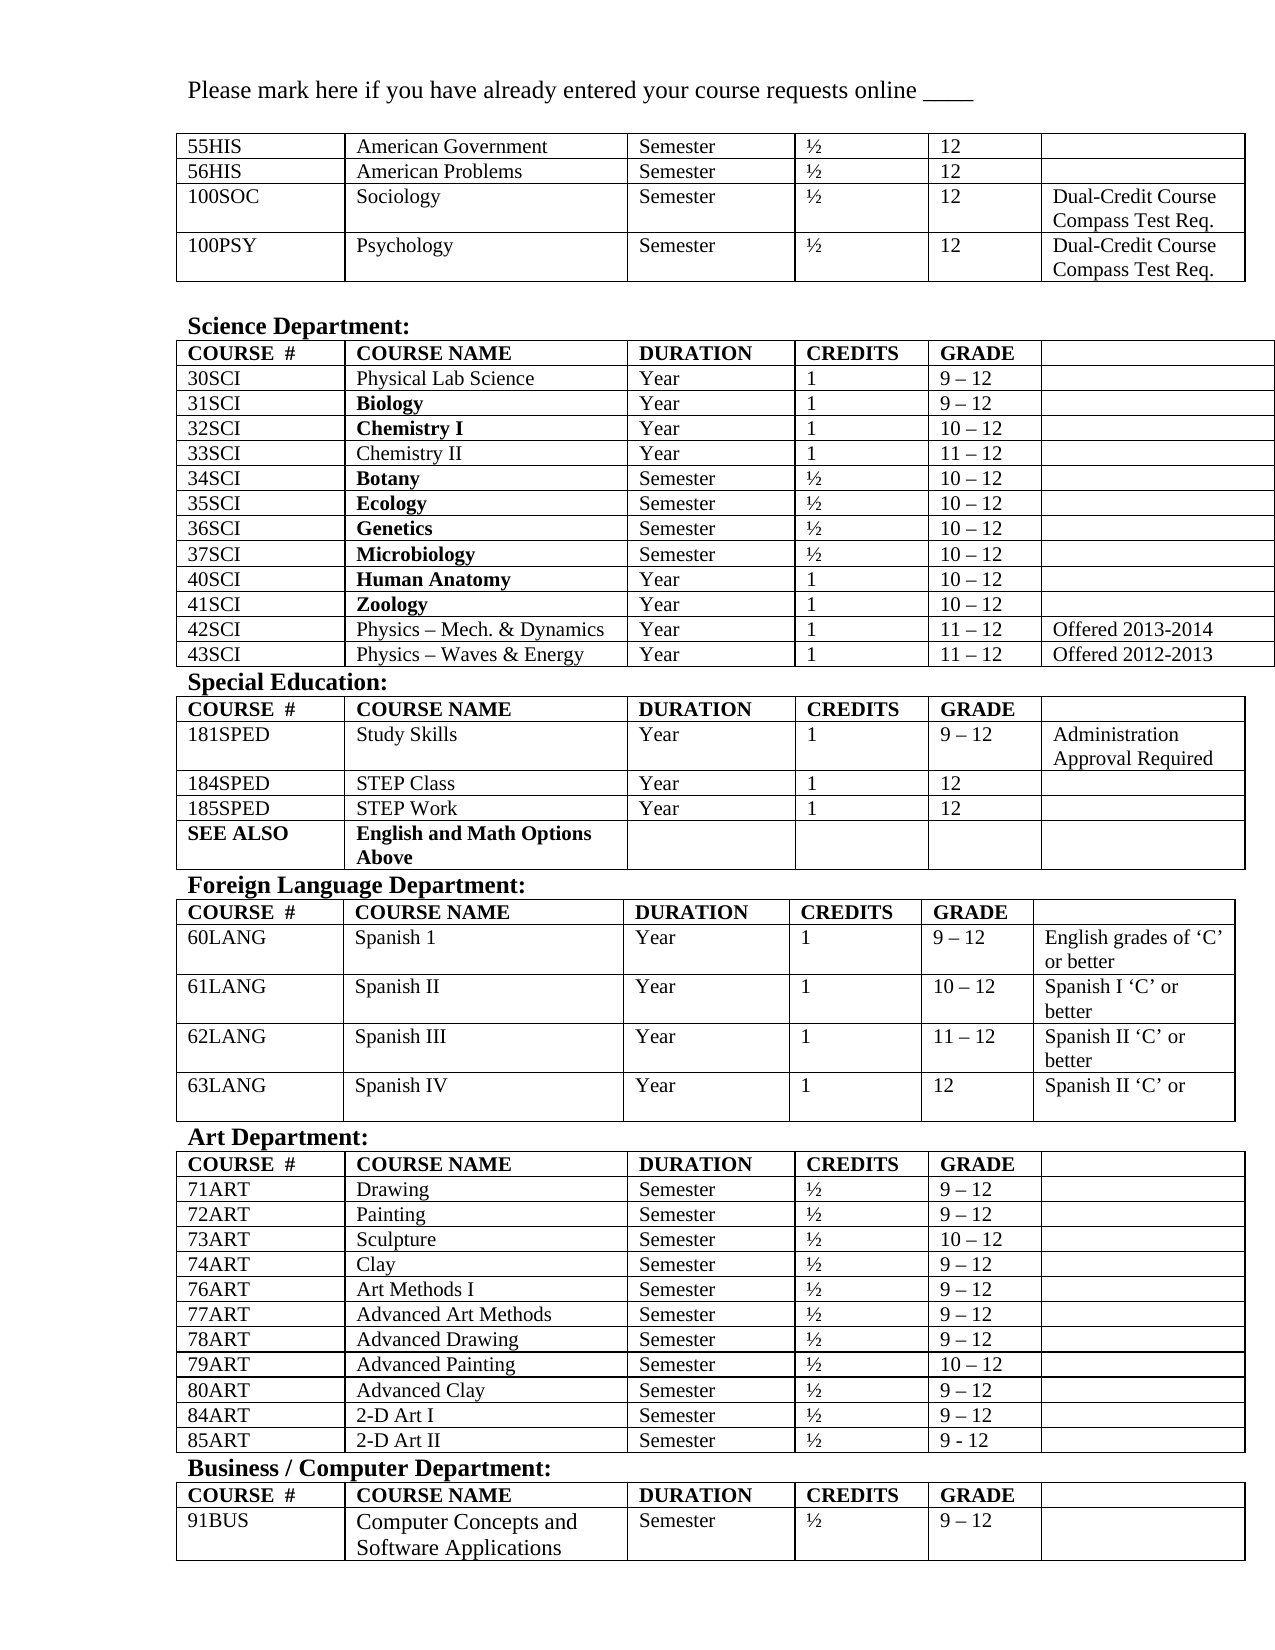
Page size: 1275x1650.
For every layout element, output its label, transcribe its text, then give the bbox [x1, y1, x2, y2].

table_cell Spanish 1 [344, 925, 623, 973]
table_cell [1042, 1227, 1244, 1251]
table_cell ½ [796, 541, 928, 566]
table_cell Administration Approval Required [1042, 722, 1244, 770]
table_cell Study Skills [345, 722, 627, 770]
table_cell 80ART [177, 1378, 344, 1402]
table_header CREDITS [796, 341, 928, 365]
table_cell Sculpture [346, 1227, 627, 1251]
table_cell Clay [346, 1252, 627, 1276]
table_cell 77ART [177, 1302, 344, 1326]
table_cell Year [628, 642, 794, 666]
table_cell Advanced Painting [346, 1353, 627, 1376]
table_cell 41SCI [177, 592, 344, 616]
table_cell 10 – 12 [929, 567, 1041, 591]
table_cell Chemistry II [346, 441, 627, 465]
table_cell Spanish II ‘C’ or [1034, 1073, 1234, 1121]
table_cell ½ [796, 1302, 928, 1326]
table_cell 63LANG [177, 1073, 343, 1121]
table_cell 35SCI [177, 491, 344, 515]
table_cell Offered 2012-2013 [1042, 642, 1274, 666]
table_cell 11 – 12 [929, 441, 1041, 465]
table_cell 1 [790, 925, 921, 973]
table_cell ½ [796, 1353, 928, 1376]
table_cell 42SCI [177, 617, 344, 641]
table_cell 1 [796, 441, 928, 465]
table_cell 1 [796, 366, 928, 390]
table_cell ½ [796, 134, 928, 158]
table_cell 32SCI [177, 416, 344, 440]
table_cell 12 [929, 134, 1041, 158]
table_cell 1 [796, 796, 928, 820]
table_header [1042, 697, 1244, 721]
table_cell 62LANG [177, 1024, 343, 1072]
table_cell Human Anatomy [346, 567, 627, 591]
table_cell 10 – 12 [929, 1353, 1041, 1376]
table_cell Year [628, 771, 795, 795]
table_cell 60LANG [177, 925, 343, 973]
table_header GRADE [929, 697, 1041, 721]
table_cell 9 – 12 [929, 1508, 1041, 1560]
table_cell Year [624, 975, 789, 1023]
table_header COURSE # [177, 900, 343, 924]
table_cell Art Methods I [346, 1277, 627, 1301]
table_cell 73ART [177, 1227, 344, 1251]
table_cell Year [628, 366, 794, 390]
table_cell [1042, 441, 1274, 465]
table_cell 9 – 12 [929, 1403, 1041, 1427]
table_cell 1 [796, 722, 928, 770]
table_cell Biology [346, 391, 627, 415]
table_cell Semester [628, 1227, 794, 1251]
table_cell Zoology [346, 592, 627, 616]
table_cell [929, 821, 1041, 869]
table_cell Spanish IV [344, 1073, 623, 1121]
table_cell [1042, 1403, 1244, 1427]
table_cell [1042, 1327, 1244, 1351]
table_cell [1042, 1353, 1244, 1376]
table_cell Spanish II ‘C’ or better [1034, 1024, 1234, 1072]
table_cell ½ [796, 184, 928, 232]
table_cell [1042, 796, 1244, 820]
table_cell 11 – 12 [922, 1024, 1033, 1072]
table_cell Year [628, 416, 794, 440]
table_cell [796, 821, 928, 869]
table_cell 34SCI [177, 466, 344, 490]
table_cell [1042, 567, 1274, 591]
table_cell Chemistry I [346, 416, 627, 440]
table_cell 9 – 12 [929, 722, 1041, 770]
table_cell Semester [628, 1353, 794, 1376]
table_cell [1042, 1428, 1244, 1452]
table_cell Semester [628, 1508, 794, 1560]
table_cell 43SCI [177, 642, 344, 666]
table_cell Spanish III [344, 1024, 623, 1072]
table_cell 2-D Art II [346, 1428, 627, 1452]
table_header CREDITS [796, 1483, 928, 1507]
table_cell 10 – 12 [929, 416, 1041, 440]
table_cell Semester [628, 491, 794, 515]
table_cell 9 – 12 [929, 1277, 1041, 1301]
table_cell 10 – 12 [929, 541, 1041, 566]
table_cell [1042, 516, 1274, 540]
table_cell Genetics [346, 516, 627, 540]
table_header [1042, 1152, 1244, 1176]
table_cell Semester [628, 1302, 794, 1326]
table_cell Drawing [346, 1177, 627, 1201]
table_cell 10 – 12 [929, 1227, 1041, 1251]
table_header GRADE [929, 1152, 1041, 1176]
table_header DURATION [628, 1483, 794, 1507]
table_cell Year [624, 1024, 789, 1072]
table_cell 10 – 12 [922, 975, 1033, 1023]
text Business / Computer Department: [187, 1453, 1087, 1482]
table_cell 1 [790, 1073, 921, 1121]
table_cell Year [628, 567, 794, 591]
table_cell 56HIS [177, 159, 344, 183]
table_cell 10 – 12 [929, 592, 1041, 616]
text Special Education: [187, 667, 1087, 696]
table_cell ½ [796, 1403, 928, 1427]
table_cell 12 [929, 233, 1041, 281]
table_cell Year [628, 722, 795, 770]
table_cell ½ [796, 1177, 928, 1201]
text Foreign Language Department: [187, 870, 1087, 899]
table_cell Spanish II [344, 975, 623, 1023]
table_cell 181SPED [177, 722, 344, 770]
table_cell [1042, 134, 1244, 158]
table_cell [1042, 592, 1274, 616]
table_cell ½ [796, 1202, 928, 1226]
table_cell 78ART [177, 1327, 344, 1351]
table_cell [1042, 1508, 1244, 1560]
table_cell Semester [628, 1403, 794, 1427]
table_cell 11 – 12 [929, 642, 1041, 666]
table_cell 1 [796, 642, 928, 666]
table_cell 184SPED [177, 771, 344, 795]
table_cell 30SCI [177, 366, 344, 390]
table_cell 100PSY [177, 233, 344, 281]
table_cell 79ART [177, 1353, 344, 1376]
text Art Department: [187, 1122, 1087, 1151]
table_cell ½ [796, 466, 928, 490]
table_cell Botany [346, 466, 627, 490]
table_cell Sociology [346, 184, 627, 232]
table_cell 31SCI [177, 391, 344, 415]
table_cell Year [624, 925, 789, 973]
table_cell Year [624, 1073, 789, 1121]
table_cell 9 – 12 [929, 391, 1041, 415]
table_cell [1042, 771, 1244, 795]
table_cell STEP Work [345, 796, 627, 820]
table_header COURSE NAME [346, 1483, 627, 1507]
table_cell ½ [796, 1227, 928, 1251]
table_header COURSE # [177, 1483, 344, 1507]
table_cell Semester [628, 159, 794, 183]
table_cell 40SCI [177, 567, 344, 591]
table_cell ½ [796, 1252, 928, 1276]
table_cell 76ART [177, 1277, 344, 1301]
table_cell [1042, 1378, 1244, 1402]
table_cell Semester [628, 134, 794, 158]
table_cell 10 – 12 [929, 491, 1041, 515]
table_cell 1 [790, 975, 921, 1023]
table_cell 11 – 12 [929, 617, 1041, 641]
table_cell Advanced Drawing [346, 1327, 627, 1351]
table_cell American Problems [346, 159, 627, 183]
table_cell Microbiology [346, 541, 627, 566]
table_header COURSE NAME [345, 697, 627, 721]
table_cell Year [628, 592, 794, 616]
table_cell [1042, 821, 1244, 869]
table_cell Semester [628, 1177, 794, 1201]
table_cell 9 – 12 [922, 925, 1033, 973]
table_cell Semester [628, 541, 794, 566]
table_cell 100SOC [177, 184, 344, 232]
table_cell ½ [796, 516, 928, 540]
table_cell 9 – 12 [929, 1252, 1041, 1276]
table_cell Semester [628, 466, 794, 490]
table_cell 1 [796, 567, 928, 591]
table_header COURSE NAME [344, 900, 623, 924]
table_cell American Government [346, 134, 627, 158]
table_cell Offered 2013-2014 [1042, 617, 1274, 641]
table_header CREDITS [796, 697, 928, 721]
table_cell 55HIS [177, 134, 344, 158]
table_cell 9 – 12 [929, 366, 1041, 390]
table_cell 37SCI [177, 541, 344, 566]
table_cell [1042, 1202, 1244, 1226]
table_cell Psychology [346, 233, 627, 281]
table_cell 36SCI [177, 516, 344, 540]
table_cell Advanced Clay [346, 1378, 627, 1402]
table_cell [1042, 1302, 1244, 1326]
table_header CREDITS [790, 900, 921, 924]
table_cell Year [628, 441, 794, 465]
table_cell 9 – 12 [929, 1302, 1041, 1326]
table_header [1042, 1483, 1244, 1507]
table_header DURATION [628, 697, 795, 721]
table_cell [1042, 1252, 1244, 1276]
table_header GRADE [929, 341, 1041, 365]
table_cell ½ [796, 159, 928, 183]
table_cell 12 [929, 184, 1041, 232]
table_cell 1 [796, 771, 928, 795]
table_cell ½ [796, 233, 928, 281]
table_cell Year [628, 391, 794, 415]
table_header GRADE [929, 1483, 1041, 1507]
table_cell ½ [796, 1327, 928, 1351]
table_cell ½ [796, 1277, 928, 1301]
table_cell Year [628, 796, 795, 820]
table_cell 1 [796, 416, 928, 440]
table_cell Physics – Mech. & Dynamics [346, 617, 627, 641]
table_cell English grades of ‘C’ or better [1034, 925, 1234, 973]
table_cell [1042, 391, 1274, 415]
table_cell [1042, 159, 1244, 183]
table_cell ½ [796, 1508, 928, 1560]
table_cell Dual-Credit Course Compass Test Req. [1042, 233, 1244, 281]
table_cell 10 – 12 [929, 516, 1041, 540]
table_header [1034, 900, 1234, 924]
table_cell Semester [628, 1428, 794, 1452]
table_cell Semester [628, 1378, 794, 1402]
table_cell ½ [796, 1378, 928, 1402]
table_cell 9 - 12 [929, 1428, 1041, 1452]
table_cell Physical Lab Science [346, 366, 627, 390]
table_cell Semester [628, 1252, 794, 1276]
table_header DURATION [624, 900, 789, 924]
table_cell Semester [628, 516, 794, 540]
table_header DURATION [628, 341, 794, 365]
table_cell 72ART [177, 1202, 344, 1226]
table_cell 85ART [177, 1428, 344, 1452]
table_cell Physics – Waves & Energy [346, 642, 627, 666]
table_cell Year [628, 617, 794, 641]
table_cell ½ [796, 1428, 928, 1452]
table_cell [1042, 491, 1274, 515]
table_cell 84ART [177, 1403, 344, 1427]
table_cell 10 – 12 [929, 466, 1041, 490]
table_cell 12 [929, 796, 1041, 820]
table_cell [1042, 541, 1274, 566]
text Science Department: [187, 311, 1087, 339]
table_cell Advanced Art Methods [346, 1302, 627, 1326]
table_cell 1 [796, 391, 928, 415]
table_cell Dual-Credit Course Compass Test Req. [1042, 184, 1244, 232]
table_cell 12 [922, 1073, 1033, 1121]
table_cell 12 [929, 771, 1041, 795]
table_cell 1 [796, 592, 928, 616]
table_header DURATION [628, 1152, 794, 1176]
table_header COURSE NAME [346, 1152, 627, 1176]
table_cell 71ART [177, 1177, 344, 1201]
table_cell ½ [796, 491, 928, 515]
table_cell 61LANG [177, 975, 343, 1023]
table_header CREDITS [796, 1152, 928, 1176]
table_cell English and Math Options Above [345, 821, 627, 869]
table_header COURSE # [177, 1152, 344, 1176]
table_cell [1042, 366, 1274, 390]
table_cell 12 [929, 159, 1041, 183]
table_header GRADE [922, 900, 1033, 924]
table_header COURSE NAME [346, 341, 627, 365]
table_cell 33SCI [177, 441, 344, 465]
table_header COURSE # [177, 341, 344, 365]
table_cell 9 – 12 [929, 1378, 1041, 1402]
table_cell Semester [628, 184, 794, 232]
table_cell [1042, 1177, 1244, 1201]
table_cell Computer Concepts and Software Applications [346, 1508, 627, 1560]
table_header [1042, 341, 1274, 365]
table_cell 1 [790, 1024, 921, 1072]
table_cell [628, 821, 795, 869]
table_cell 9 – 12 [929, 1202, 1041, 1226]
table_cell [1042, 416, 1274, 440]
table_cell 9 – 12 [929, 1327, 1041, 1351]
table_cell Painting [346, 1202, 627, 1226]
table_cell 9 – 12 [929, 1177, 1041, 1201]
table_cell [1042, 466, 1274, 490]
table_cell 1 [796, 617, 928, 641]
table_cell 74ART [177, 1252, 344, 1276]
table_cell Semester [628, 1202, 794, 1226]
table_cell 2-D Art I [346, 1403, 627, 1427]
table_cell [1042, 1277, 1244, 1301]
table_cell Ecology [346, 491, 627, 515]
table_cell 91BUS [177, 1508, 344, 1560]
table_cell Semester [628, 233, 794, 281]
table_cell Spanish I ‘C’ or better [1034, 975, 1234, 1023]
table_cell Semester [628, 1277, 794, 1301]
table_header COURSE # [177, 697, 344, 721]
table_cell Semester [628, 1327, 794, 1351]
table_cell STEP Class [345, 771, 627, 795]
table_cell 185SPED [177, 796, 344, 820]
table_cell SEE ALSO [177, 821, 344, 869]
